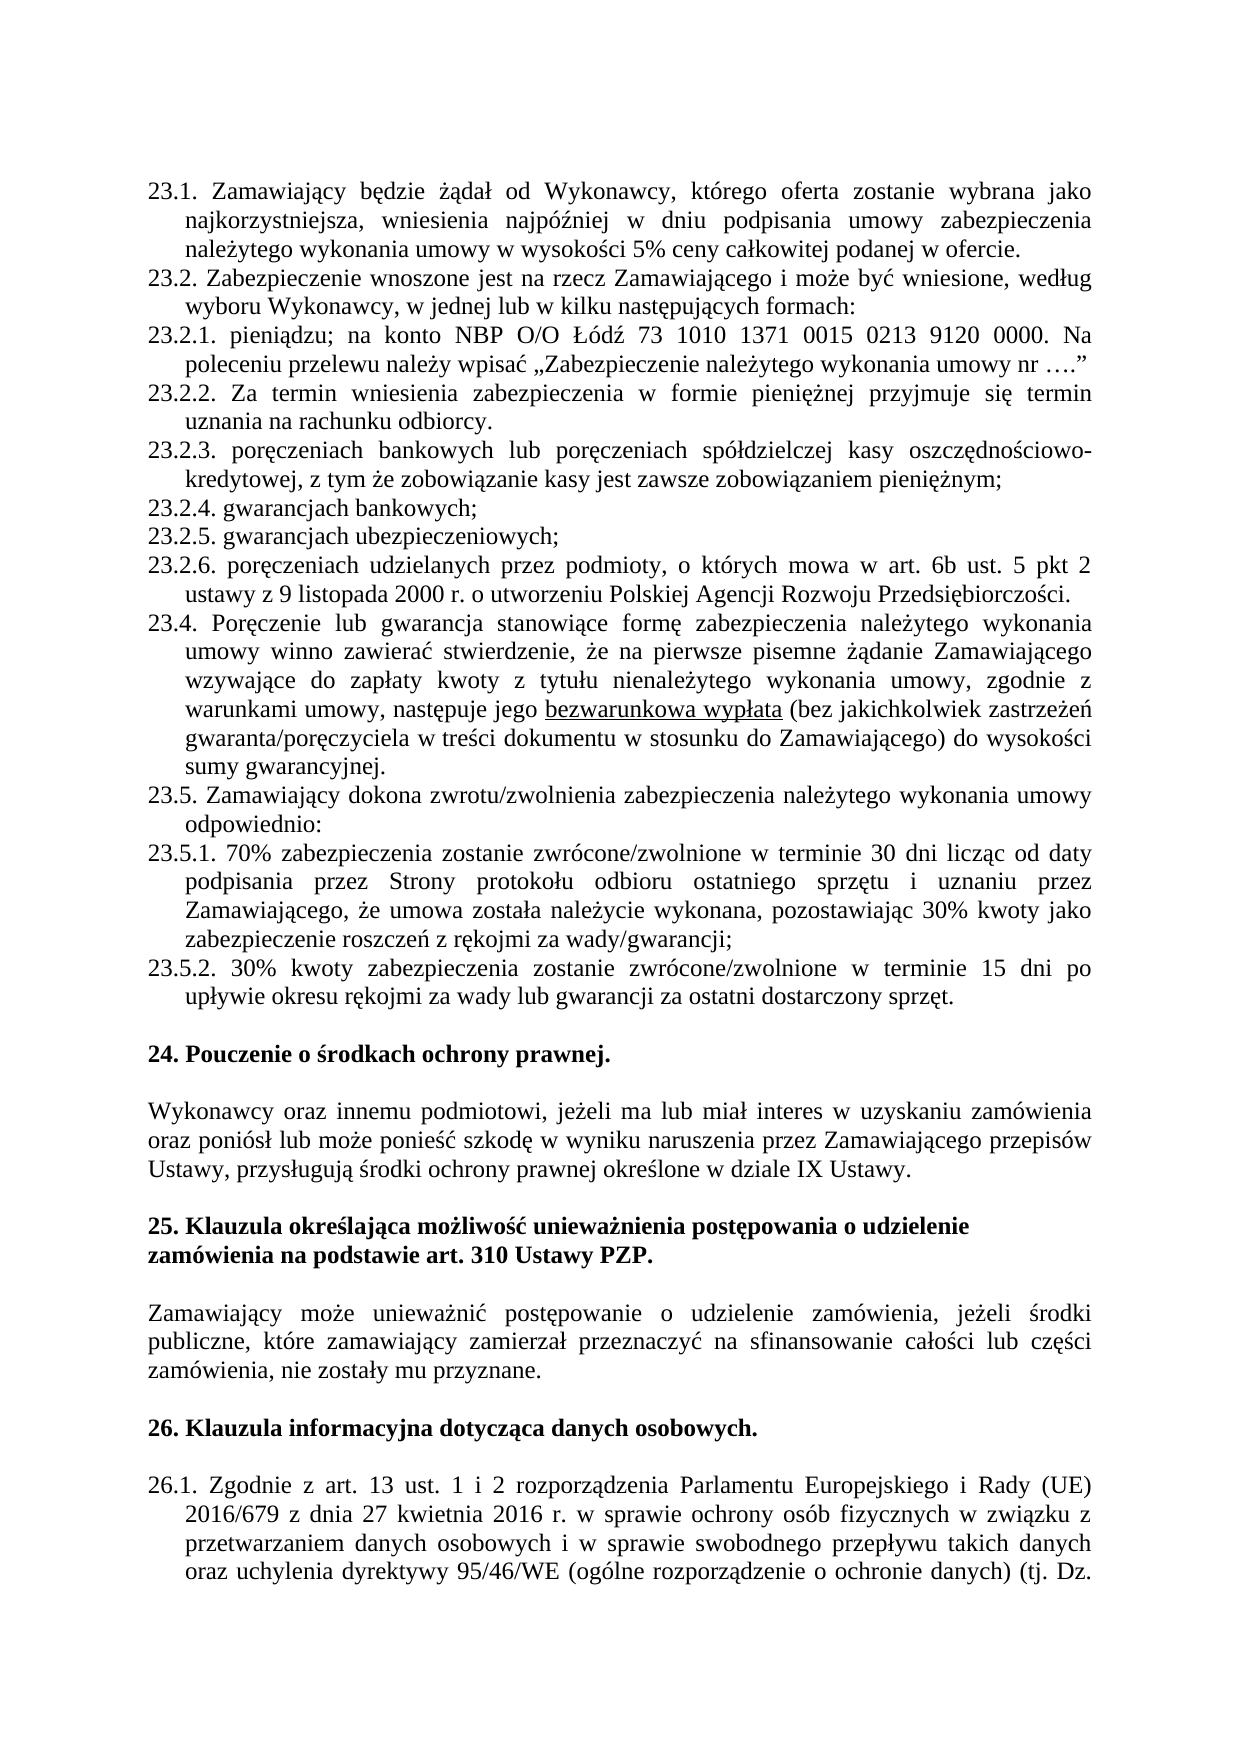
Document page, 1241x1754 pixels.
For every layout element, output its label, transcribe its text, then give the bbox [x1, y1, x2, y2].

text 23.2.4. gwarancjach bankowych; [148, 493, 1093, 521]
text 23.2.3. poręczeniach bankowych lub poręczeniach spółdzielczej kasy oszczędnościowo-kredytowej, z tym że zobowiązanie kasy jest zawsze zobowiązaniem pieniężnym; [148, 435, 1093, 493]
text 23.2.1. pieniądzu; na konto NBP O/O Łódź 73 1010 1371 0015 0213 9120 0000. Na poleceniu przelewu należy wpisać „Zabezpieczenie należytego wykonania umowy nr ….” [148, 320, 1093, 378]
text 23.5. Zamawiający dokona zwrotu/zwolnienia zabezpieczenia należytego wykonania umowy odpowiednio: [148, 780, 1093, 838]
text 25. Klauzula określająca możliwość unieważnienia postępowania o udzielenie zamówienia na podstawie art. 310 Ustawy PZP. [148, 1211, 1093, 1269]
text 23.4. Poręczenie lub gwarancja stanowiące formę zabezpieczenia należytego wykonania umowy winno zawierać stwierdzenie, że na pierwsze pisemne żądanie Zamawiającego wzywające do zapłaty kwoty z tytułu nienależytego wykonania umowy, zgodnie z warunkami umowy, następuje jego bezwarunkowa wypłata (bez jakichkolwiek zastrzeżeń gwaranta/poręczyciela w treści dokumentu w stosunku do Zamawiającego) do wysokości sumy gwarancyjnej. [148, 608, 1093, 780]
text 23.2.2. Za termin wniesienia zabezpieczenia w formie pieniężnej przyjmuje się termin uznania na rachunku odbiorcy. [148, 378, 1093, 435]
text 23.2. Zabezpieczenie wnoszone jest na rzecz Zamawiającego i może być wniesione, według wyboru Wykonawcy, w jednej lub w kilku następujących formach: [148, 263, 1093, 320]
text Zamawiający może unieważnić postępowanie o udzielenie zamówienia, jeżeli środki publiczne, które zamawiający zamierzał przeznaczyć na sfinansowanie całości lub części zamówienia, nie zostały mu przyznane. [148, 1298, 1093, 1384]
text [148, 1470, 1093, 1585]
text 26. Klauzula informacyjna dotycząca danych osobowych. [148, 1413, 1093, 1441]
text 23.2.5. gwarancjach ubezpieczeniowych; [148, 521, 1093, 550]
text 23.1. Zamawiający będzie żądał od Wykonawcy, którego oferta zostanie wybrana jako najkorzystniejsza, wniesienia najpóźniej w dniu podpisania umowy zabezpieczenia należytego wykonania umowy w wysokości 5% ceny całkowitej podanej w ofercie. [148, 176, 1093, 263]
text 24. Pouczenie o środkach ochrony prawnej. [148, 1039, 1093, 1068]
text Wykonawcy oraz innemu podmiotowi, jeżeli ma lub miał interes w uzyskaniu zamówienia oraz poniósł lub może ponieść szkodę w wyniku naruszenia przez Zamawiającego przepisów Ustawy, przysługują środki ochrony prawnej określone w dziale IX Ustawy. [148, 1096, 1093, 1183]
text 23.5.1. 70% zabezpieczenia zostanie zwrócone/zwolnione w terminie 30 dni licząc od daty podpisania przez Strony protokołu odbioru ostatniego sprzętu i uznaniu przez Zamawiającego, że umowa została należycie wykonana, pozostawiając 30% kwoty jako zabezpieczenie roszczeń z rękojmi za wady/gwarancji; [148, 838, 1093, 953]
text 23.2.6. poręczeniach udzielanych przez podmioty, o których mowa w art. 6b ust. 5 pkt 2 ustawy z 9 listopada 2000 r. o utworzeniu Polskiej Agencji Rozwoju Przedsiębiorczości. [148, 550, 1093, 608]
text 23.5.2. 30% kwoty zabezpieczenia zostanie zwrócone/zwolnione w terminie 15 dni po upływie okresu rękojmi za wady lub gwarancji za ostatni dostarczony sprzęt. [148, 953, 1093, 1010]
